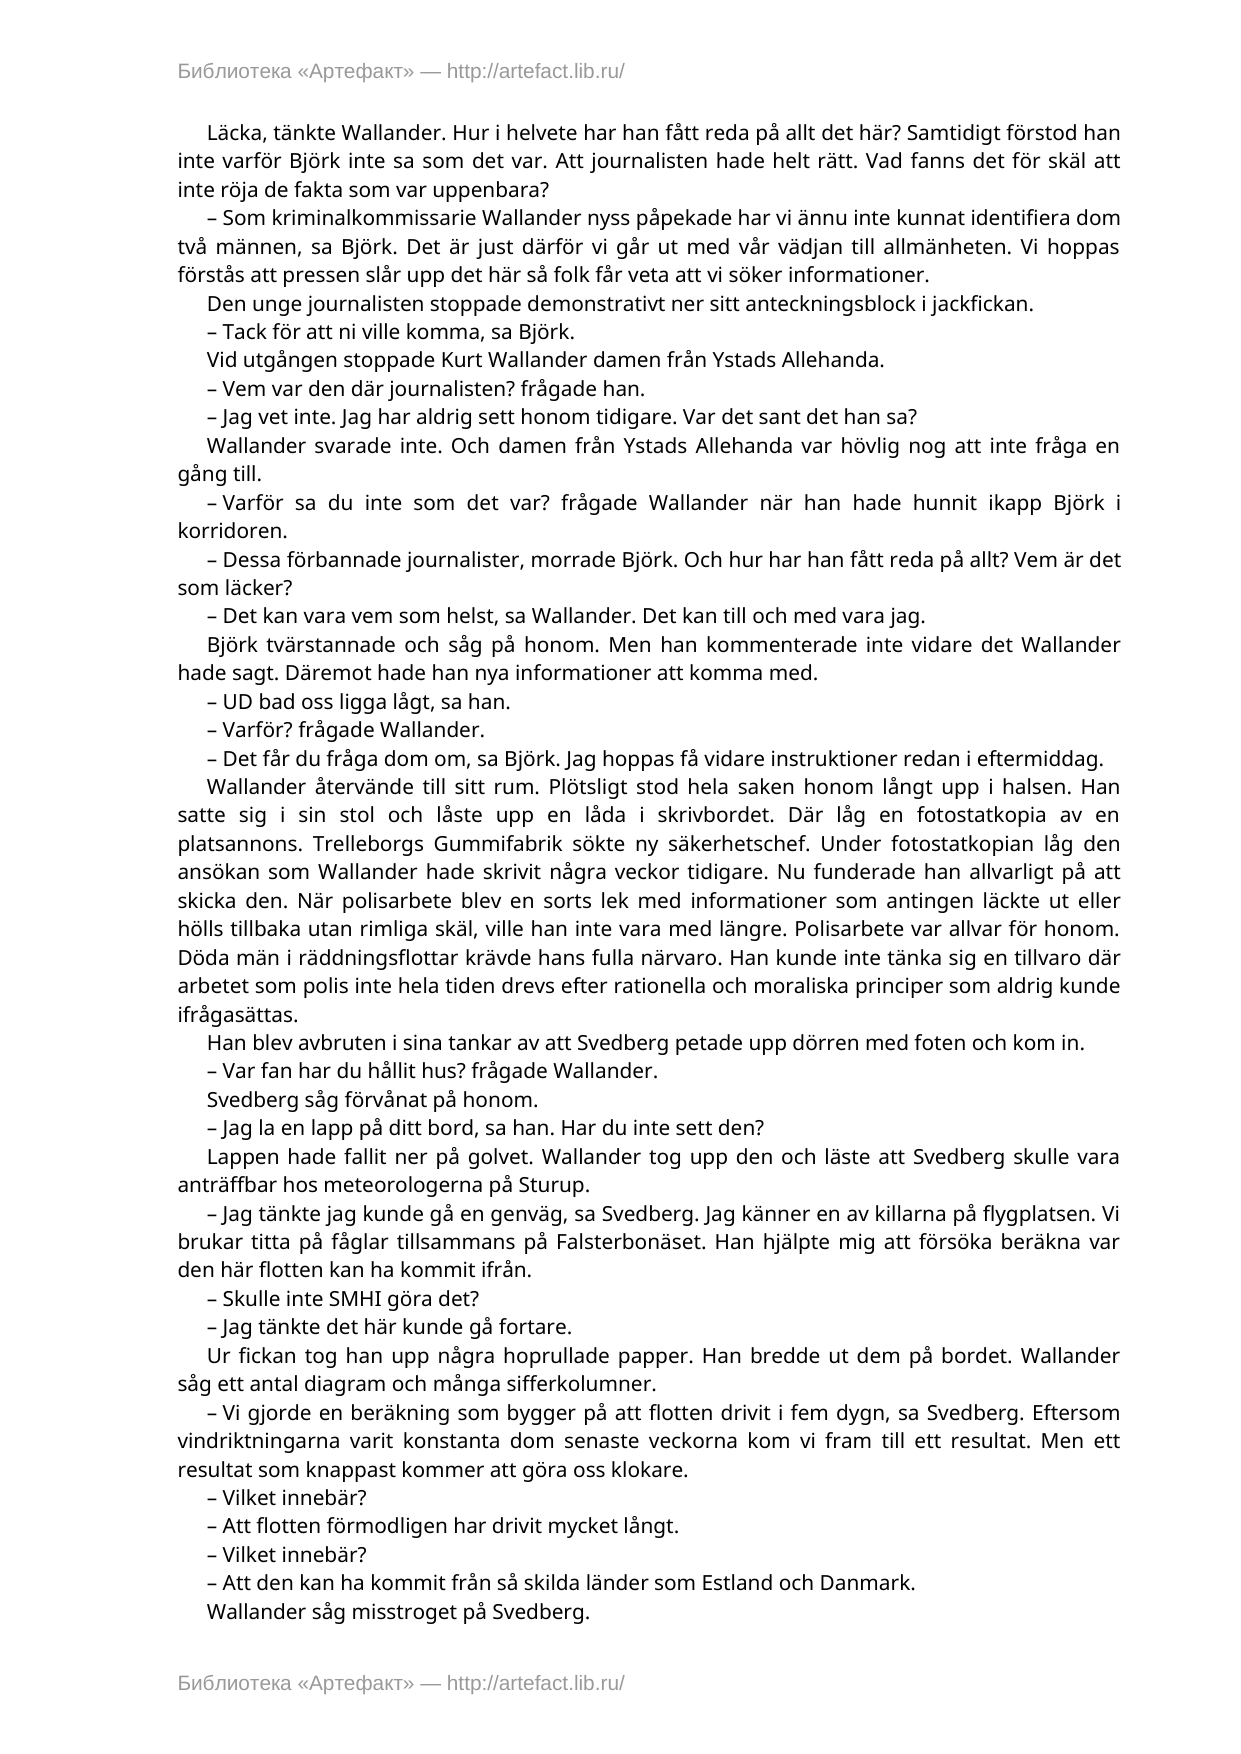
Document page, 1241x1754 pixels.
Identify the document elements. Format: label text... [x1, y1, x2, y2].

text Wallander återvände till sitt rum. Plötsligt stod hela saken honom långt upp i halsen. Han satte sig i sin stol och låste upp en låda i skrivbordet. Där låg en fotostatkopia av en platsannons. Trelleborgs Gummifabrik sökte ny säkerhetschef. Under fotostatkopian låg den ansökan som Wallander hade skrivit några veckor tidigare. Nu funderade han allvarligt på att skicka den. När polisarbete blev en sorts lek med informationer som antingen läckte ut eller hölls tillbaka utan rimliga skäl, ville han inte vara med längre. Polisarbete var allvar för honom. Döda män i räddningsflottar krävde hans fulla närvaro. Han kunde inte tänka sig en tillvaro där arbetet som polis inte hela tiden drevs efter rationella och moraliska principer som aldrig kunde ifrågasättas. [177, 772, 1122, 1028]
text – Att flotten förmodligen har drivit mycket långt. [177, 1512, 1122, 1540]
text – Varför? frågade Wallander. [177, 715, 1122, 744]
text – Vilket innebär? [177, 1540, 1122, 1568]
text – Jag tänkte jag kunde gå en genväg, sa Svedberg. Jag känner en av killarna på flygplatsen. Vi brukar titta på fåglar tillsammans på Falsterbonäset. Han hjälpte mig att försöka beräkna var den här flotten kan ha kommit ifrån. [177, 1199, 1122, 1284]
text – Vi gjorde en beräkning som bygger på att flotten drivit i fem dygn, sa Svedberg. Eftersom vindriktningarna varit konstanta dom senaste veckorna kom vi fram till ett resultat. Men ett resultat som knappast kommer att göra oss klokare. [177, 1398, 1122, 1483]
text Han blev avbruten i sina tankar av att Svedberg petade upp dörren med foten och kom in. [177, 1028, 1122, 1057]
text Svedberg såg förvånat på honom. [177, 1085, 1122, 1113]
text – Vem var den där journalisten? frågade han. [177, 374, 1122, 402]
text – Jag tänkte det här kunde gå fortare. [177, 1312, 1122, 1341]
text – Jag vet inte. Jag har aldrig sett honom tidigare. Var det sant det han sa? [177, 402, 1122, 431]
text – Vilket innebär? [177, 1483, 1122, 1512]
text Lappen hade fallit ner på golvet. Wallander tog upp den och läste att Svedberg skulle vara anträffbar hos meteorologerna på Sturup. [177, 1142, 1122, 1199]
text – Det kan vara vem som helst, sa Wallander. Det kan till och med vara jag. [177, 602, 1122, 630]
text – Skulle inte SMHI göra det? [177, 1284, 1122, 1312]
text – Som kriminalkommissarie Wallander nyss påpekade har vi ännu inte kunnat identifiera dom två männen, sa Björk. Det är just därför vi går ut med vår vädjan till allmänheten. Vi hoppas förstås att pressen slår upp det här så folk får veta att vi söker informationer. [177, 203, 1122, 289]
text – Tack för att ni ville komma, sa Björk. [177, 317, 1122, 346]
text Läcka, tänkte Wallander. Hur i helvete har han fått reda på allt det här? Samtidigt förstod han inte varför Björk inte sa som det var. Att journalisten hade helt rätt. Vad fanns det för skäl att inte röja de fakta som var uppenbara? [177, 118, 1122, 203]
text – Jag la en lapp på ditt bord, sa han. Har du inte sett den? [177, 1113, 1122, 1142]
text – Att den kan ha kommit från så skilda länder som Estland och Danmark. [177, 1568, 1122, 1597]
text – UD bad oss ligga lågt, sa han. [177, 687, 1122, 715]
text Vid utgången stoppade Kurt Wallander damen från Ystads Allehanda. [177, 346, 1122, 374]
text Wallander såg misstroget på Svedberg. [177, 1597, 1122, 1625]
text – Varför sa du inte som det var? frågade Wallander när han hade hunnit ikapp Björk i korridoren. [177, 488, 1122, 545]
text Wallander svarade inte. Och damen från Ystads Allehanda var hövlig nog att inte fråga en gång till. [177, 431, 1122, 488]
text – Det får du fråga dom om, sa Björk. Jag hoppas få vidare instruktioner redan i eftermiddag. [177, 744, 1122, 772]
text – Var fan har du hållit hus? frågade Wallander. [177, 1057, 1122, 1085]
text Ur fickan tog han upp några hoprullade papper. Han bredde ut dem på bordet. Wallander såg ett antal diagram och många sifferkolumner. [177, 1341, 1122, 1398]
text – Dessa förbannade journalister, morrade Björk. Och hur har han fått reda på allt? Vem är det som läcker? [177, 545, 1122, 602]
text Den unge journalisten stoppade demonstrativt ner sitt anteckningsblock i jackfickan. [177, 289, 1122, 317]
text Björk tvärstannade och såg på honom. Men han kommenterade inte vidare det Wallander hade sagt. Däremot hade han nya informationer att komma med. [177, 630, 1122, 687]
